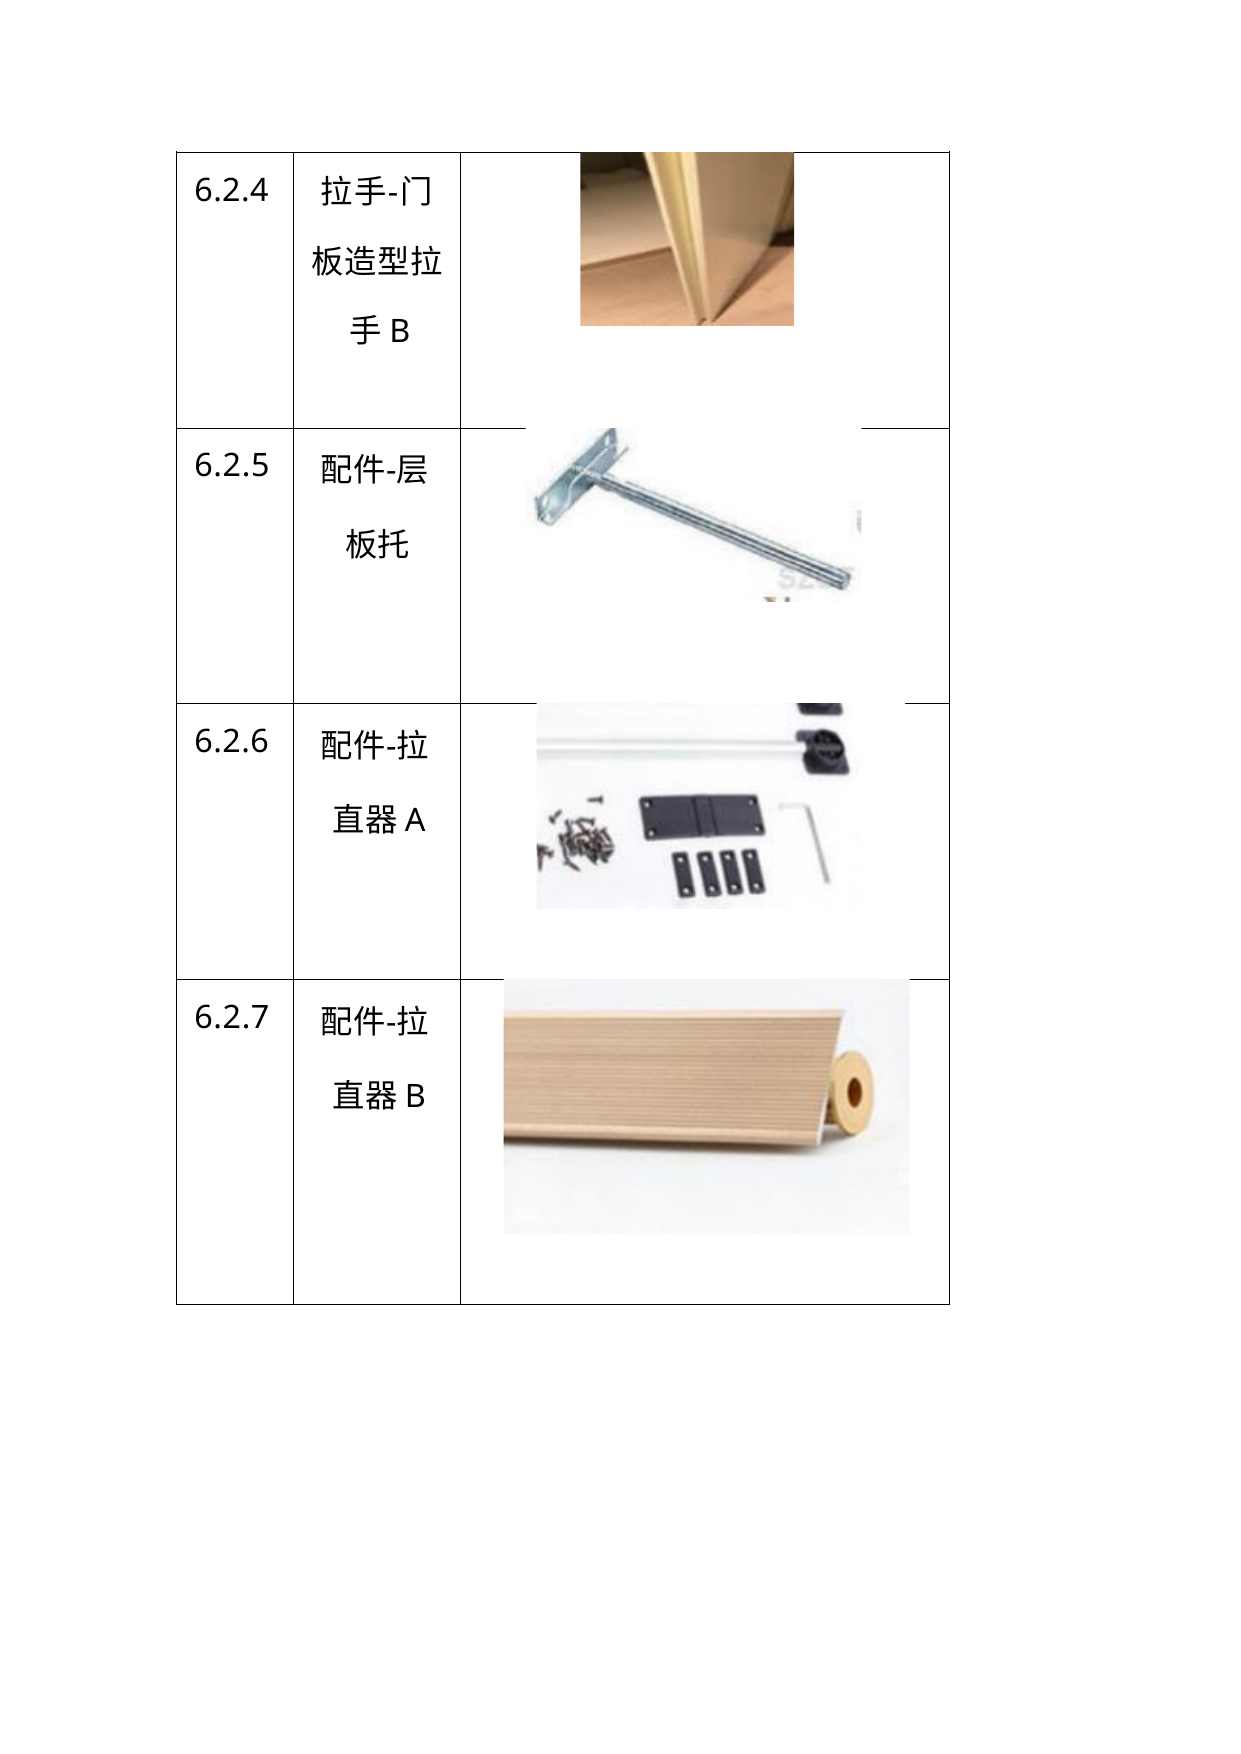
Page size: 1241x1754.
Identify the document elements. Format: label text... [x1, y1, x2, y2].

table_cell [461, 980, 949, 1304]
table_cell 配件-拉 直器 B [294, 980, 460, 1304]
picture [525, 428, 862, 602]
table_header 拉手-门 板造型拉 手 B [294, 153, 460, 427]
picture [536, 703, 906, 909]
table_header [461, 153, 949, 427]
table_header 6.2.4 [177, 153, 293, 427]
table_cell [461, 704, 949, 979]
table_cell 6.2.5 [177, 429, 293, 703]
table_cell 配件-拉 直器 A [294, 704, 460, 979]
picture [580, 152, 795, 326]
table_cell 6.2.6 [177, 704, 293, 979]
table_cell 配件-层 板托 [294, 429, 460, 703]
table_cell 6.2.7 [177, 980, 293, 1304]
table_cell [461, 429, 949, 703]
picture [503, 979, 910, 1235]
